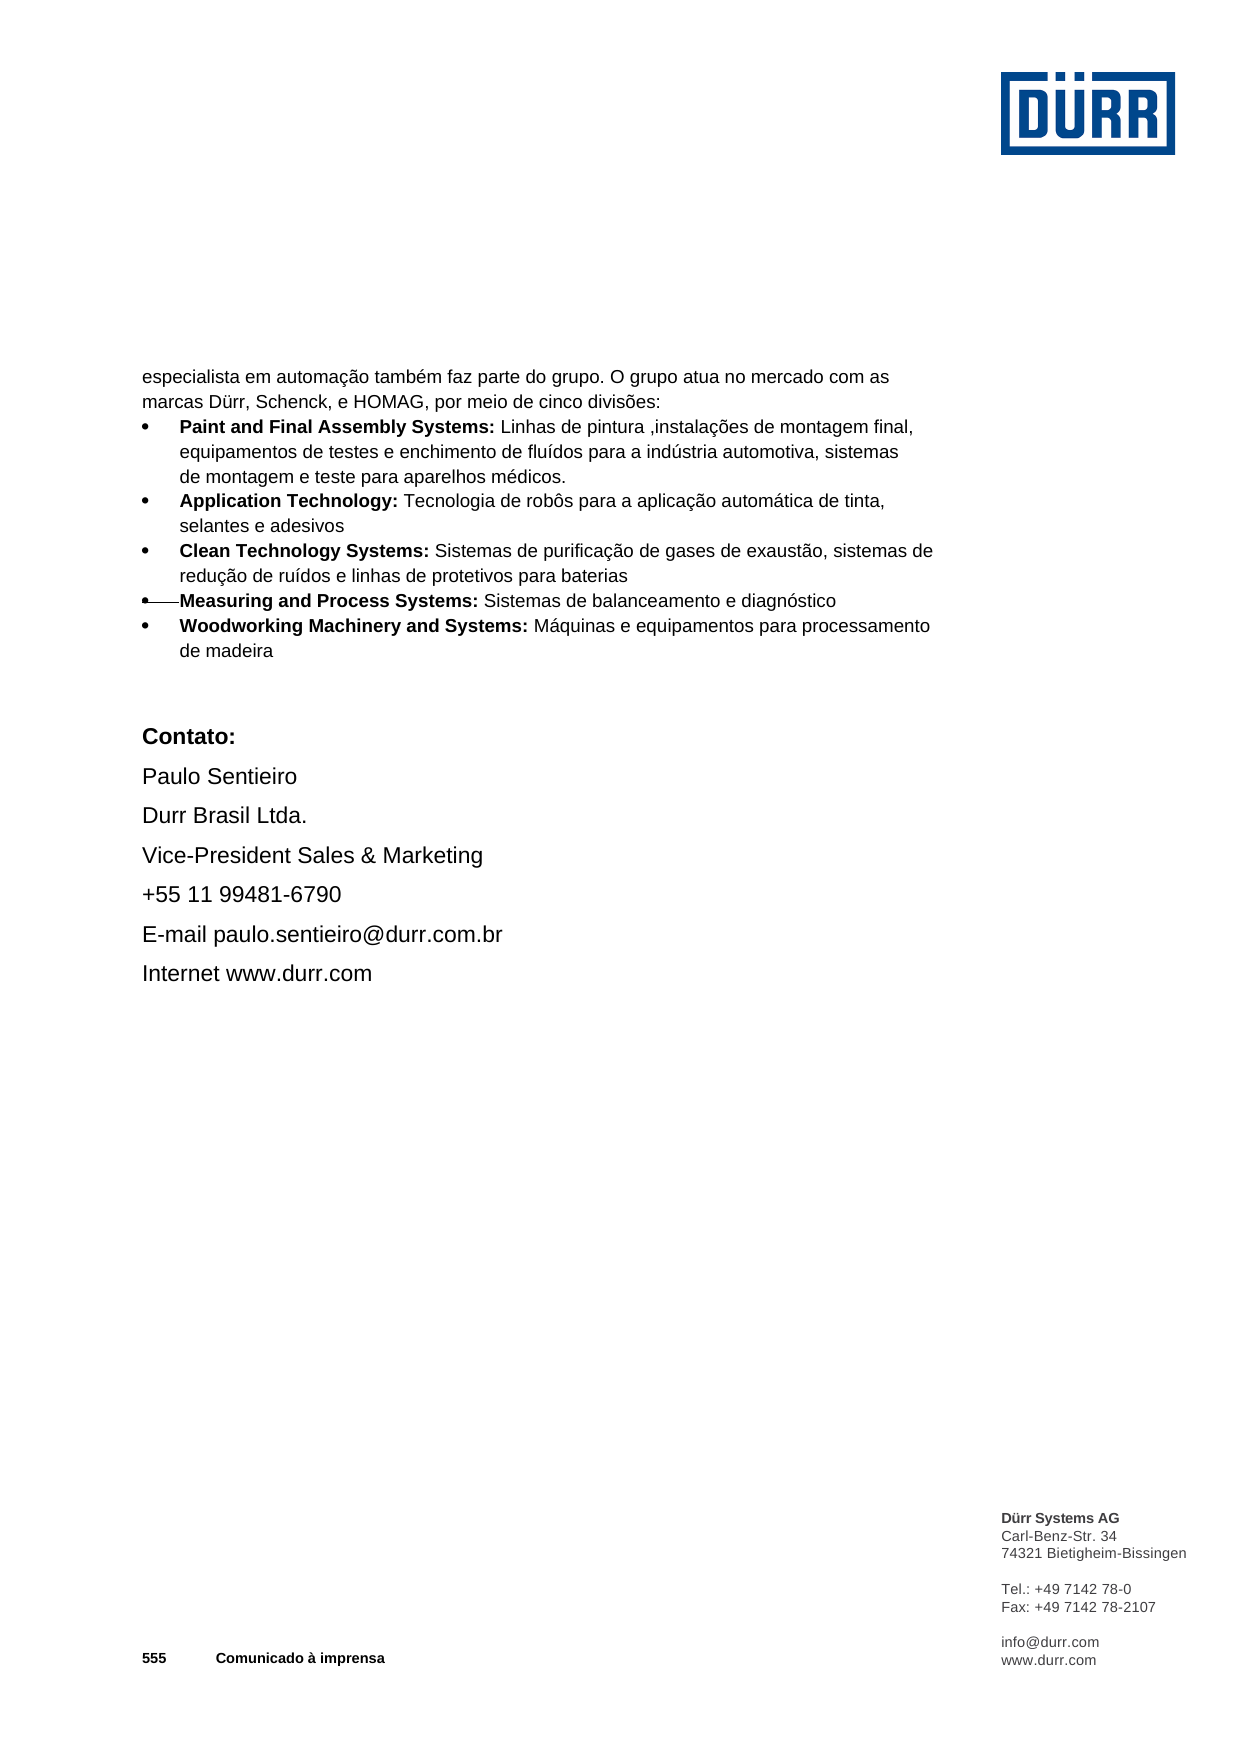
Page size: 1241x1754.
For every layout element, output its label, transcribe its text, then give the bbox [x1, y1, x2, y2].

list Paint and Final Assembly Systems: Linhas de pintura ,instalações de montagem final, equipamentos de testes e enchimento de fluídos para a indústria automotiva, sistemas de montagem e teste para aparelhos médicos. [142, 416, 921, 487]
text Paulo Sentieiro [142, 763, 948, 789]
text Contato: [142, 723, 948, 750]
picture [1001, 72, 1175, 155]
text +55 11 99481-6790 [142, 881, 948, 908]
text E-mail paulo.sentieiro@durr.com.br [142, 921, 948, 947]
list Measuring and Process Systems: Sistemas de balanceamento e diagnóstico [142, 589, 921, 611]
list Application Technology: Tecnologia de robôs para a aplicação automática de tinta, selantes e adesivos [142, 490, 921, 537]
text Vice-President Sales & Marketing [142, 842, 948, 868]
list Woodworking Machinery and Systems: Máquinas e equipamentos para processamento de madeira [142, 614, 948, 661]
text Durr Brasil Ltda. [142, 802, 948, 829]
text Internet www.durr.com [142, 960, 948, 987]
list Clean Technology Systems: Sistemas de purificação de gases de exaustão, sistemas de redução de ruídos e linhas de protetivos para baterias [142, 540, 951, 586]
